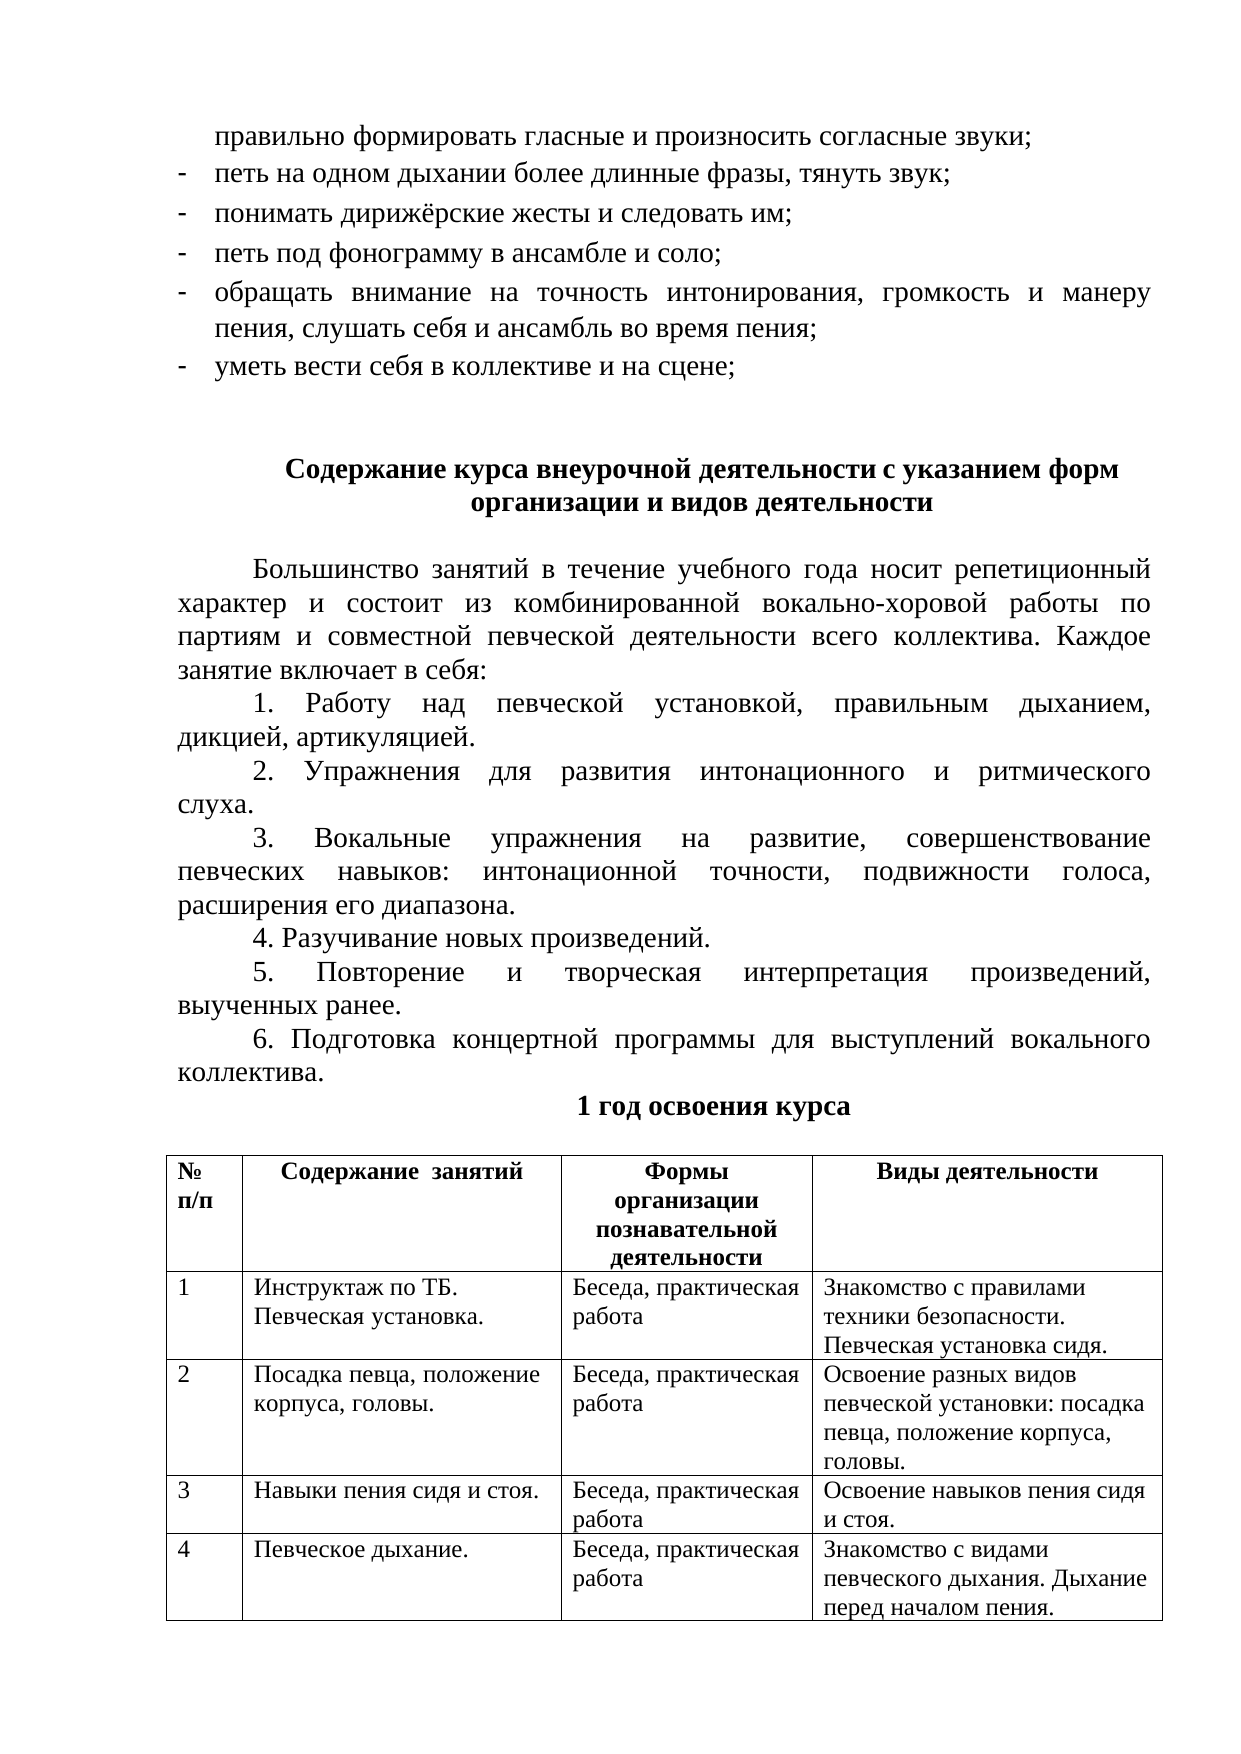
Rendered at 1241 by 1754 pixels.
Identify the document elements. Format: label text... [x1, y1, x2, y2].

table_cell Навыки пения сидя и стоя. [243, 1476, 561, 1533]
table_cell 2 [167, 1360, 242, 1474]
table_cell 4 [167, 1534, 242, 1620]
table_cell Певческое дыхание. [243, 1534, 561, 1620]
table_header № п/п [167, 1156, 242, 1271]
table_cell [813, 1534, 1162, 1620]
table_header Содержание занятий [243, 1156, 561, 1271]
text Большинство занятий в течение учебного года носит репетиционный характер и состоит из комбинированной вокально-хоровой работы по партиям и совместной певческой деятельности всего коллектива. Каждое занятие включает в себя: [177, 551, 1152, 686]
list петь на одном дыхании более длинные фразы, тянуть звук; [177, 152, 1152, 191]
list петь под фонограмму в ансамбле и соло; [177, 231, 1152, 271]
text 1. Работу над певческой установкой, правильным дыханием, дикцией, артикуляцией. [177, 686, 1152, 753]
table_cell Беседа, практическая работа [562, 1476, 812, 1533]
text 1 год освоения курса [200, 1088, 1152, 1122]
list понимать дирижёрские жесты и следовать им; [177, 191, 1152, 231]
table_header Виды деятельности [813, 1156, 1162, 1271]
table_cell Освоение разных видов певческой установки: посадка певца, положение корпуса, головы. [813, 1360, 1162, 1474]
table_cell Посадка певца, положение корпуса, головы. [243, 1360, 561, 1474]
text 5. Повторение и творческая интерпретация произведений, выученных ранее. [177, 954, 1152, 1021]
list обращать внимание на точность интонирования, громкость и манеру пения, слушать себя и ансамбль во время пения; [177, 271, 1152, 344]
table_cell Беседа, практическая работа [562, 1360, 812, 1474]
text 4. Разучивание новых произведений. [177, 920, 1152, 954]
table_cell Беседа, практическая работа [562, 1272, 812, 1358]
text Содержание курса внеурочной деятельности с указанием форм организации и видов деятельности [252, 451, 1152, 518]
table_cell Освоение навыков пения сидя и стоя. [813, 1476, 1162, 1533]
list уметь вести себя в коллективе и на сцене; [177, 344, 1152, 384]
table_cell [562, 1534, 812, 1620]
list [177, 118, 1152, 152]
text 2. Упражнения для развития интонационного и ритмического слуха. [177, 753, 1152, 820]
table_cell 1 [167, 1272, 242, 1358]
text 6. Подготовка концертной программы для выступлений вокального коллектива. [177, 1021, 1152, 1088]
table_cell 3 [167, 1476, 242, 1533]
table_header Формы организации познавательной деятельности [562, 1156, 812, 1271]
text 3. Вокальные упражнения на развитие, совершенствование певческих навыков: интонационной точности, подвижности голоса, расширения его диапазона. [177, 820, 1152, 920]
table_cell Знакомство с правилами техники безопасности. Певческая установка сидя. [813, 1272, 1162, 1358]
table_cell Инструктаж по ТБ. Певческая установка. [243, 1272, 561, 1358]
